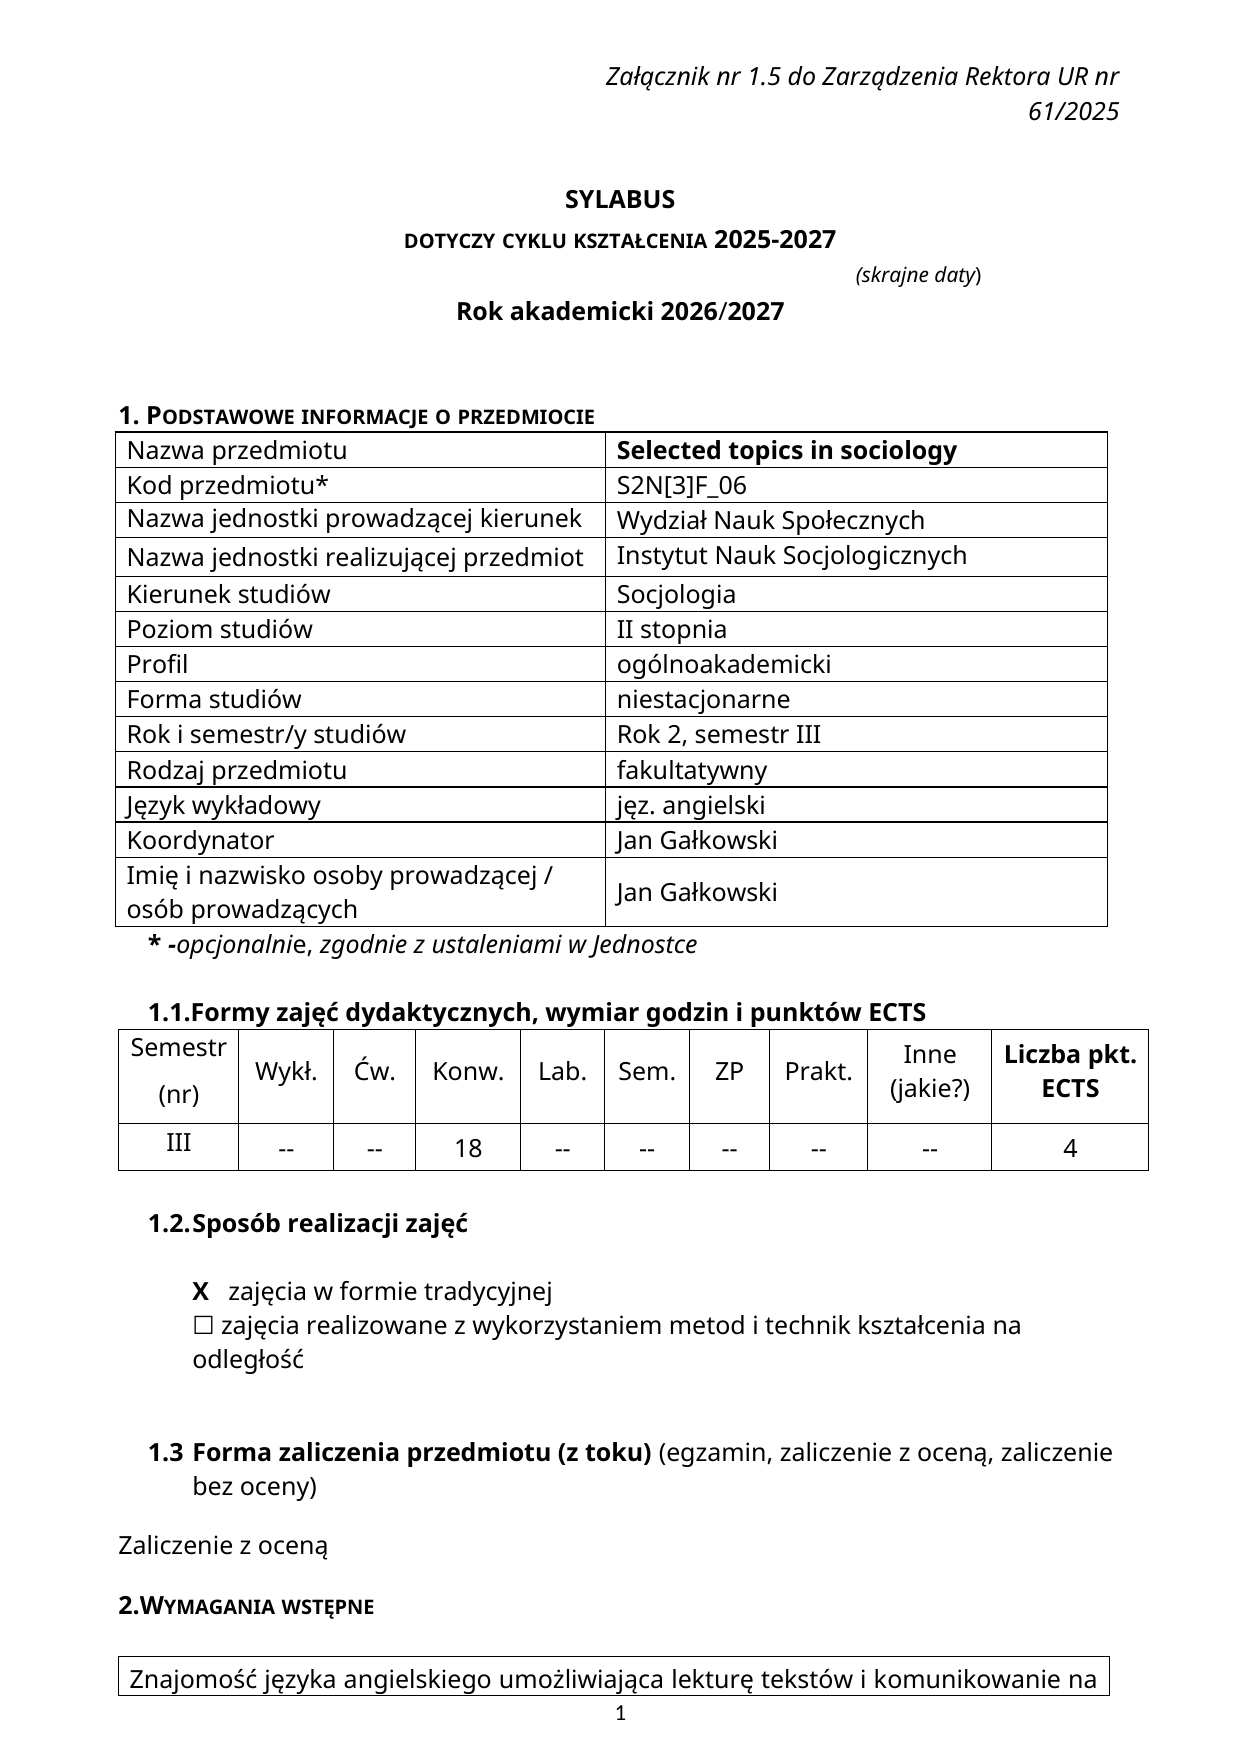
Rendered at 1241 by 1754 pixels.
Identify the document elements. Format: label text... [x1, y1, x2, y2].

text Załącznik nr 1.5 do Zarządzenia Rektora UR nr 61/2025 [118, 59, 1122, 127]
table_cell 18 [416, 1124, 520, 1170]
table_cell -- [770, 1124, 867, 1170]
table_cell II stopnia [606, 612, 1107, 646]
table_header Sem. [605, 1030, 689, 1123]
table_cell jęz. angielski [606, 788, 1107, 821]
text (skrajne daty) [118, 260, 1122, 289]
table_cell -- [521, 1124, 604, 1170]
table_cell Nazwa jednostki prowadzącej kierunek [116, 503, 605, 537]
table_cell Socjologia [606, 577, 1107, 611]
text * -opcjonalnie, zgodnie z ustaleniami w Jednostce [148, 927, 1122, 961]
text 1.1.Formy zajęć dydaktycznych, wymiar godzin i punktów ECTS [148, 995, 1122, 1029]
table_cell Forma studiów [116, 682, 605, 716]
table_cell Wydział Nauk Społecznych [606, 503, 1107, 537]
text 2.Wymagania wstępne [118, 1588, 1122, 1622]
table_cell Jan Gałkowski [606, 858, 1107, 926]
table_cell fakultatywny [606, 752, 1107, 786]
table_cell Rodzaj przedmiotu [116, 752, 605, 786]
table_cell -- [605, 1124, 689, 1170]
table_cell III [119, 1124, 238, 1170]
table_cell Rok i semestr/y studiów [116, 717, 605, 751]
table_header Liczba pkt. ECTS [992, 1030, 1148, 1123]
table_header Prakt. [770, 1030, 867, 1123]
text 1.3 Forma zaliczenia przedmiotu (z toku) (egzamin, zaliczenie z oceną, zaliczenie bez oceny) [148, 1435, 1122, 1503]
table_header Lab. [521, 1030, 604, 1123]
table_cell Poziom studiów [116, 612, 605, 646]
table_header Wykł. [239, 1030, 333, 1123]
text Zaliczenie z oceną [118, 1528, 1122, 1562]
table_cell Kod przedmiotu* [116, 468, 605, 502]
table_cell ogólnoakademicki [606, 647, 1107, 681]
table_cell S2N[3]F_06 [606, 468, 1107, 502]
table_cell -- [690, 1124, 769, 1170]
text ☐ zajęcia realizowane z wykorzystaniem metod i technik kształcenia na odległość [192, 1308, 1122, 1376]
table_header Nazwa przedmiotu [116, 433, 605, 467]
table_header Semestr (nr) [119, 1030, 238, 1123]
text dotyczy cyklu kształcenia 2025-2027 [118, 221, 1122, 255]
table_cell Rok 2, semestr III [606, 717, 1107, 751]
table_cell -- [868, 1124, 991, 1170]
text 1.2. Sposób realizacji zajęć [148, 1205, 1122, 1239]
table_cell Język wykładowy [116, 788, 605, 821]
table_cell Nazwa jednostki realizującej przedmiot [116, 538, 605, 576]
text Rok akademicki 2026/2027 [118, 294, 1122, 328]
text X zajęcia w formie tradycyjnej [192, 1273, 1122, 1308]
table_header Inne (jakie?) [868, 1030, 991, 1123]
table_cell Kierunek studiów [116, 577, 605, 611]
table_cell Profil [116, 647, 605, 681]
table_header Selected topics in sociology [606, 433, 1107, 467]
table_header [119, 1657, 1109, 1695]
text SYLABUS [118, 182, 1122, 216]
table_cell niestacjonarne [606, 682, 1107, 716]
table_header Ćw. [334, 1030, 415, 1123]
table_cell 4 [992, 1124, 1148, 1170]
table_cell Imię i nazwisko osoby prowadzącej / osób prowadzących [116, 858, 605, 926]
table_cell Instytut Nauk Socjologicznych [606, 538, 1107, 576]
table_cell Koordynator [116, 823, 605, 857]
table_cell Jan Gałkowski [606, 823, 1107, 857]
table_cell -- [239, 1124, 333, 1170]
text 1. Podstawowe informacje o przedmiocie [118, 397, 1122, 431]
table_header Konw. [416, 1030, 520, 1123]
table_cell -- [334, 1124, 415, 1170]
table_header ZP [690, 1030, 769, 1123]
